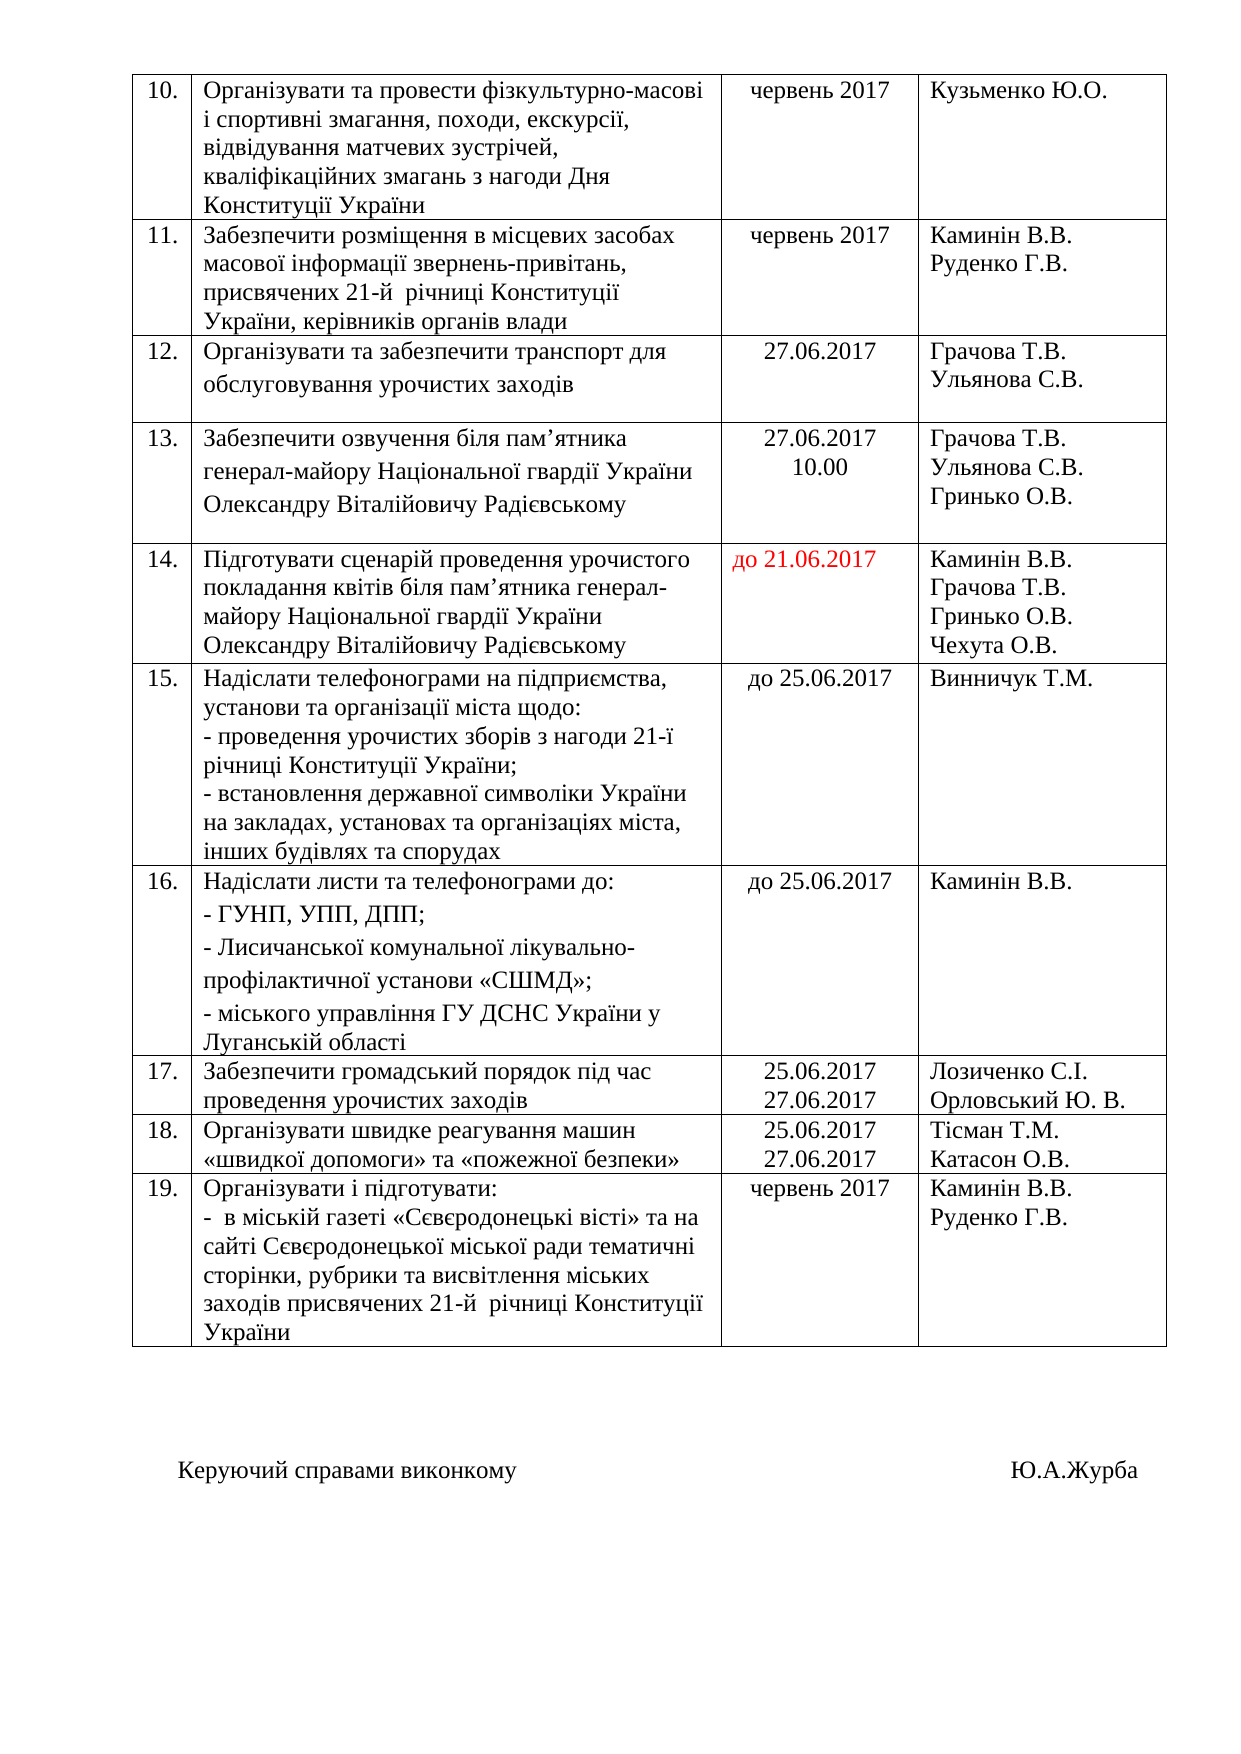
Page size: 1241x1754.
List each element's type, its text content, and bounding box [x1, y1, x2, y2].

table_cell червень 2017 [722, 220, 918, 335]
table_cell 11. [133, 220, 191, 335]
table_cell Організувати та забезпечити транспорт для обслуговування урочистих заходів [192, 336, 721, 422]
table_cell Кузьменко Ю.О. [919, 75, 1166, 219]
table_cell Організувати та провести фізкультурно-масові і спортивні змагання, походи, екскурсії, відвідування матчевих зустрічей, кваліфікаційних змагань з нагоди Дня Конституції України [192, 75, 721, 219]
table_cell 17. [133, 1056, 191, 1114]
table_cell 16. [133, 866, 191, 1055]
table_cell 25.06.2017 27.06.2017 [722, 1115, 918, 1172]
table_cell Забезпечити озвучення біля пам’ятника генерал-майору Національної гвардії України Олександру Віталійовичу Радієвському [192, 423, 721, 543]
table_cell Забезпечити розміщення в місцевих засобах масової інформації звернень-привітань, присвячених 21-й річниці Конституції України, керівників органів влади [192, 220, 721, 335]
table_cell Організувати і підготувати: - в міській газеті «Сєвєродонецькі вісті» та на сайті Сєвєродонецької міської ради тематичні сторінки, рубрики та висвітлення міських заходів присвячених 21-й річниці Конституції України [192, 1174, 721, 1346]
table_cell до 25.06.2017 [722, 866, 918, 1055]
table_cell 19. [133, 1174, 191, 1346]
table_cell 10. [133, 75, 191, 219]
text Керуючий справами виконкому Ю.А.Журба [177, 1455, 1152, 1483]
table_cell Винничук Т.М. [919, 664, 1166, 865]
table_cell до 25.06.2017 [722, 664, 918, 865]
table_cell Тісман Т.М. Катасон О.В. [919, 1115, 1166, 1172]
table_cell 25.06.2017 27.06.2017 [722, 1056, 918, 1114]
table_cell Підготувати сценарій проведення урочистого покладання квітів біля пам’ятника генерал-майору Національної гвардії України Олександру Віталійовичу Радієвському [192, 544, 721, 662]
table_cell 27.06.2017 10.00 [722, 423, 918, 543]
table_cell Організувати швидке реагування машин «швидкої допомоги» та «пожежної безпеки» [192, 1115, 721, 1172]
table_cell 27.06.2017 [722, 336, 918, 422]
table_cell Грачова Т.В. Ульянова С.В. Гринько О.В. [919, 423, 1166, 543]
table_cell Лозиченко С.І. Орловський Ю. В. [919, 1056, 1166, 1114]
table_cell 18. [133, 1115, 191, 1172]
table_cell Каминін В.В. [919, 866, 1166, 1055]
table_cell Забезпечити громадський порядок під час проведення урочистих заходів [192, 1056, 721, 1114]
table_cell червень 2017 [722, 75, 918, 219]
table_cell Надіслати телефонограми на підприємства, установи та організації міста щодо: - проведення урочистих зборів з нагоди 21-ї річниці Конституції України; - встановлення державної символіки України на закладах, установах та організаціях міста, інших будівлях та спорудах [192, 664, 721, 865]
table_cell Надіслати листи та телефонограми до: - ГУНП, УПП, ДПП; - Лисичанської комунальної лікувально-профілактичної установи «СШМД»; - міського управління ГУ ДСНС України у Луганській області [192, 866, 721, 1055]
table_cell до 21.06.2017 [722, 544, 918, 662]
table_cell 14. [133, 544, 191, 662]
table_cell 12. [133, 336, 191, 422]
table_cell Грачова Т.В. Ульянова С.В. [919, 336, 1166, 422]
table_cell червень 2017 [722, 1174, 918, 1346]
table_cell Каминін В.В. Руденко Г.В. [919, 220, 1166, 335]
table_cell Каминін В.В. Руденко Г.В. [919, 1174, 1166, 1346]
table_cell Каминін В.В. Грачова Т.В. Гринько О.В. Чехута О.В. [919, 544, 1166, 662]
table_cell 13. [133, 423, 191, 543]
table_cell 15. [133, 664, 191, 865]
